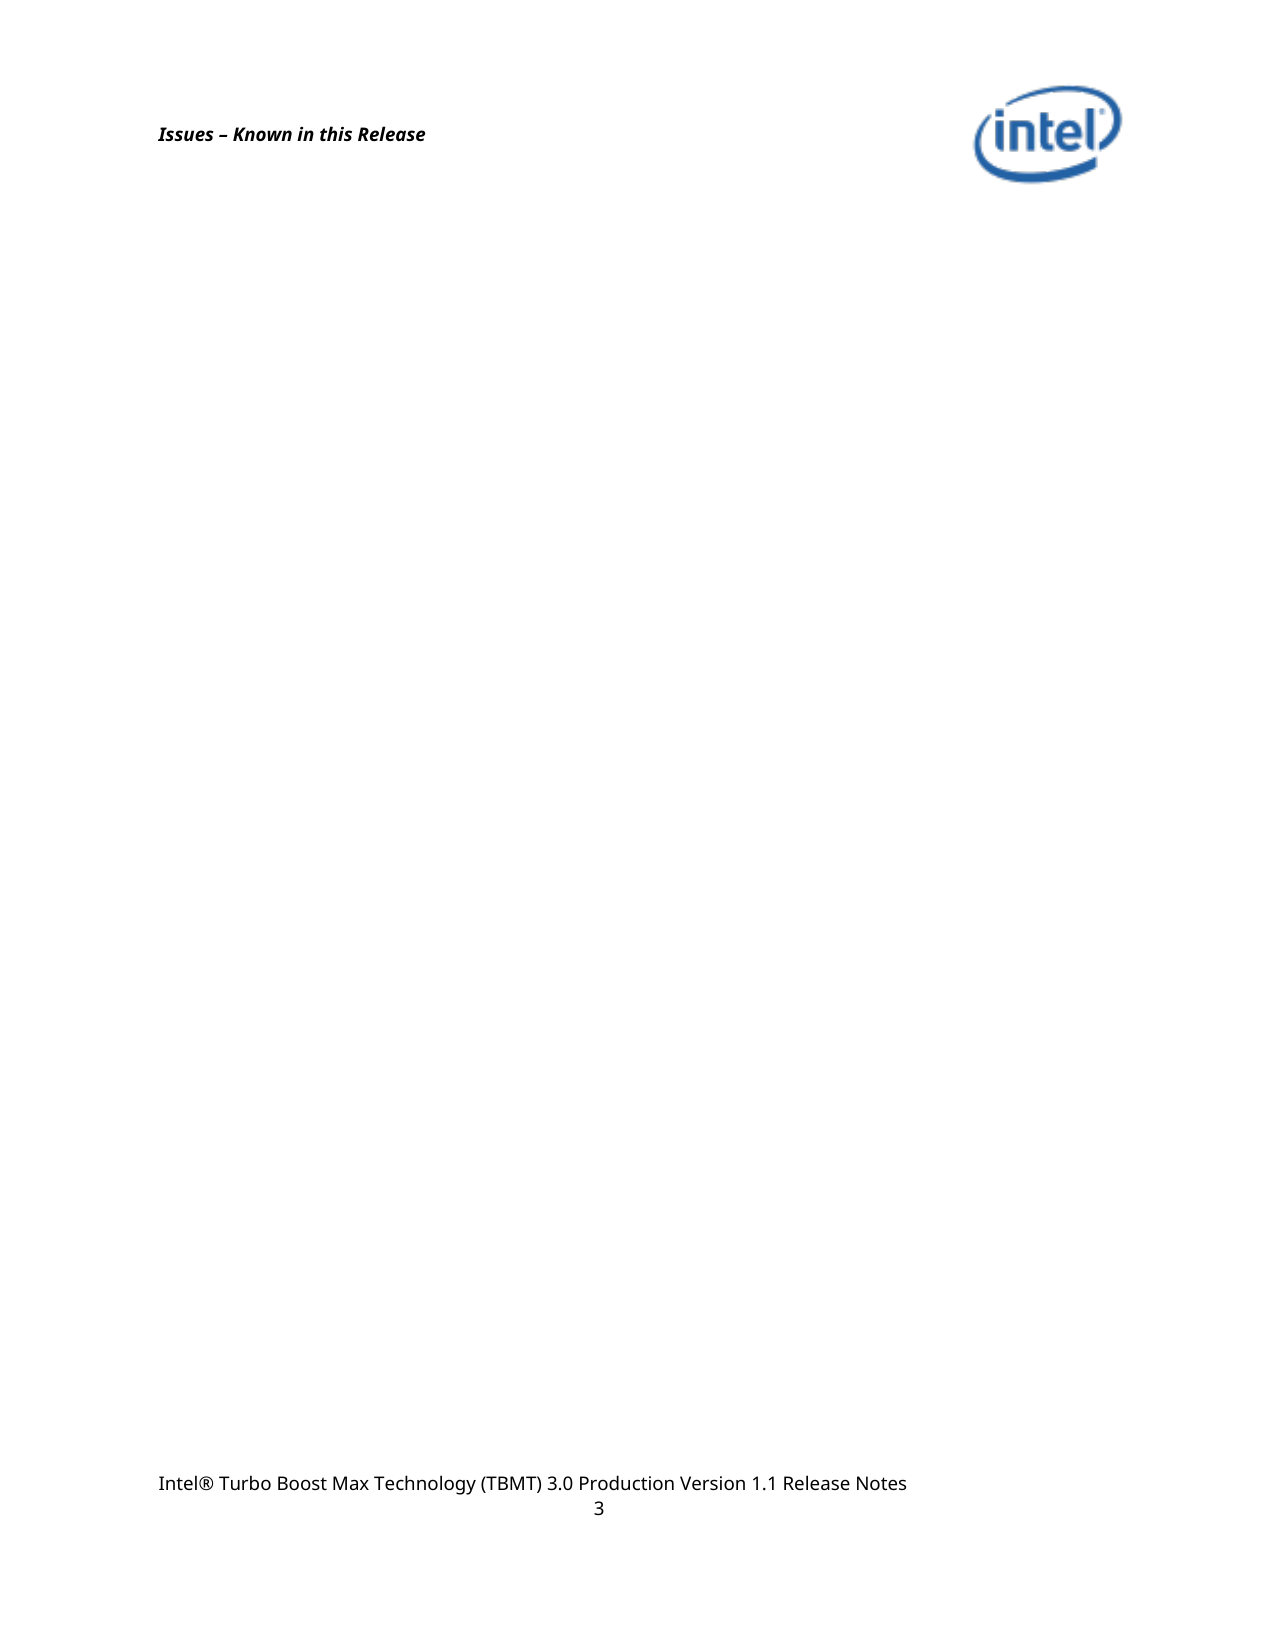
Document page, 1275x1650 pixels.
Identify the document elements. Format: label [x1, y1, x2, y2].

picture [946, 56, 1153, 213]
